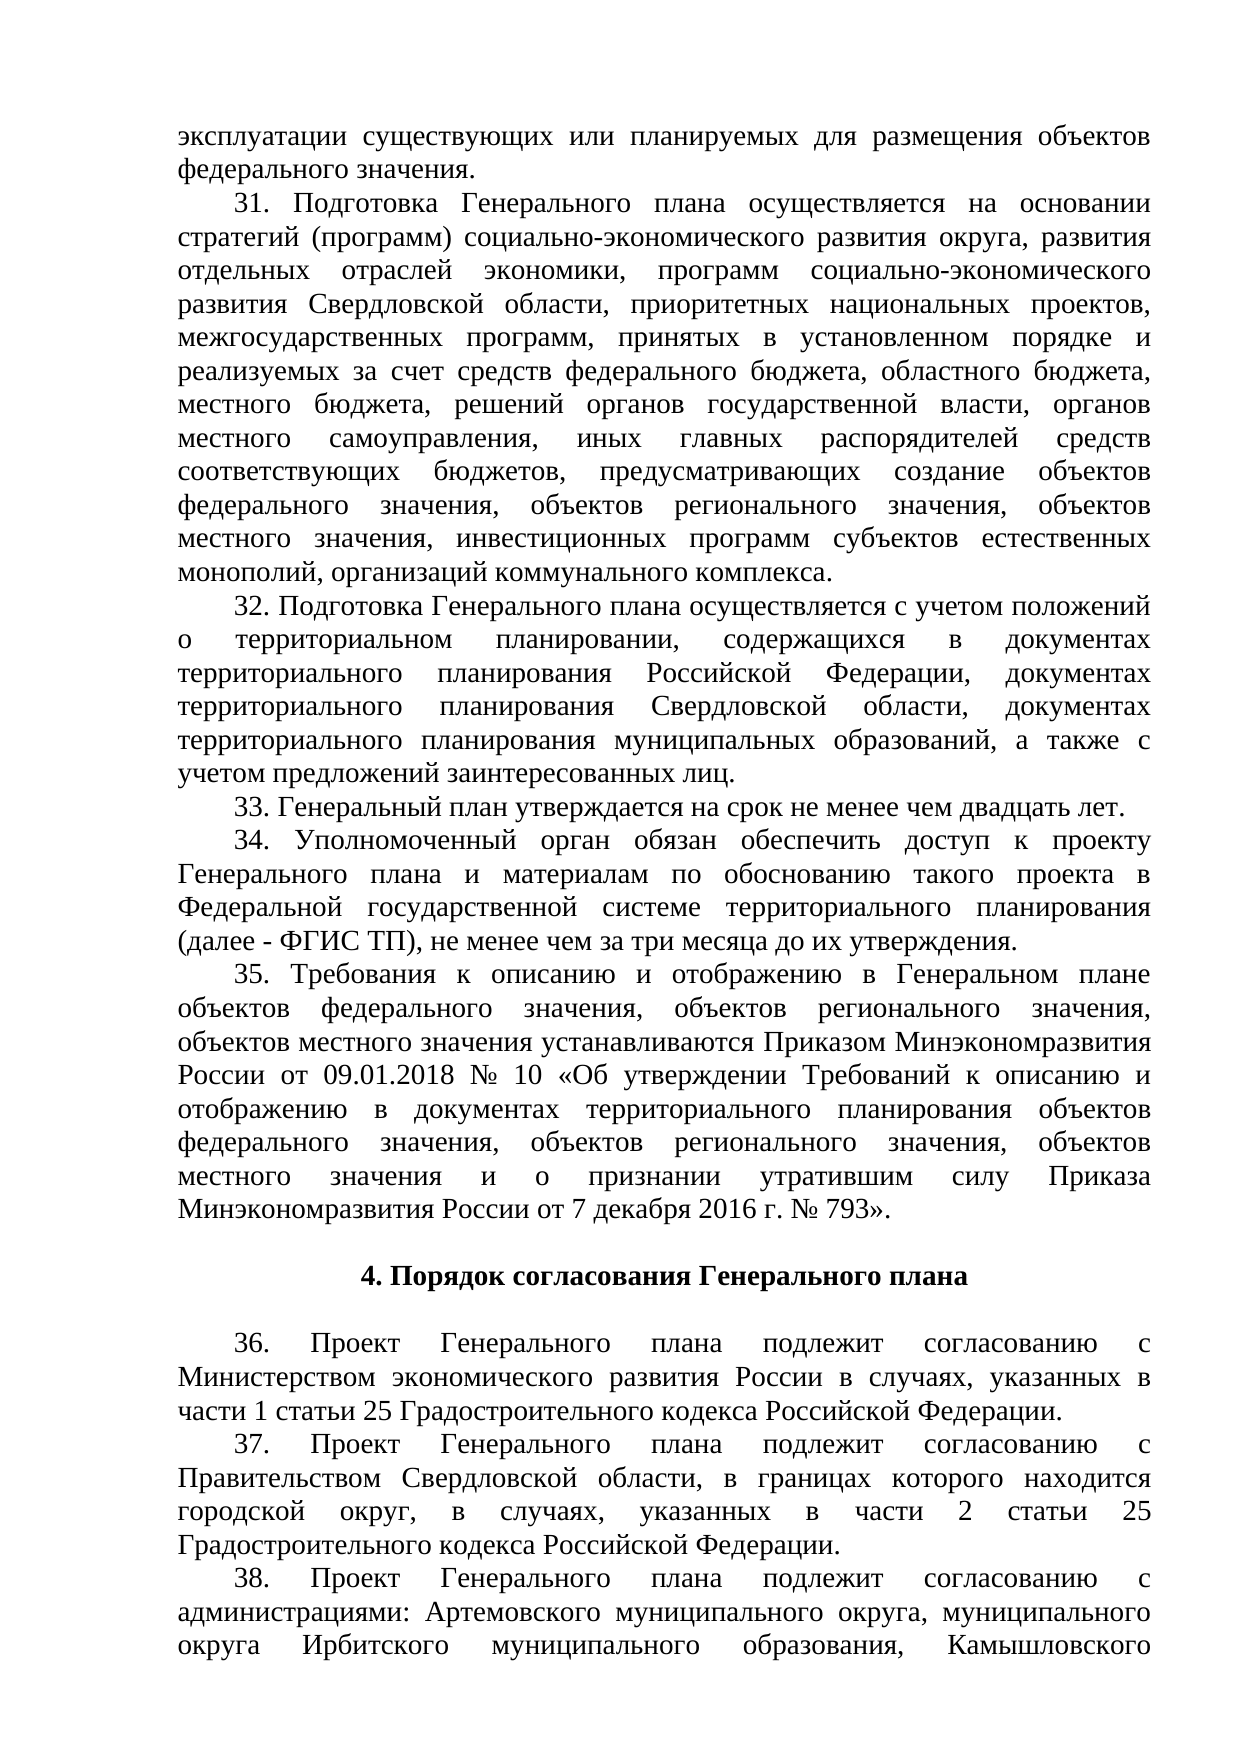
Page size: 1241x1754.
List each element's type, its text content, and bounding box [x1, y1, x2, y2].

text 33. Генеральный план утверждается на срок не менее чем двадцать лет. [177, 789, 1152, 822]
text 35. Требования к описанию и отображению в Генеральном плане объектов федерального значения, объектов регионального значения, объектов местного значения устанавливаются Приказом Минэкономразвития России от 09.01.2018 № 10 «Об утверждении Требований к описанию и отображению в документах территориального планирования объектов федерального значения, объектов регионального значения, объектов местного значения и о признании утратившим силу Приказа Минэкономразвития России от 7 декабря 2016 г. № 793». [177, 957, 1152, 1225]
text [177, 1560, 1152, 1661]
title 4. Порядок согласования Генерального плана [177, 1258, 1152, 1292]
text 36. Проект Генерального плана подлежит согласованию с Министерством экономического развития России в случаях, указанных в части 1 статьи 25 Градостроительного кодекса Российской Федерации. [177, 1326, 1152, 1426]
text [177, 118, 1152, 185]
text 32. Подготовка Генерального плана осуществляется с учетом положений о территориальном планировании, содержащихся в документах территориального планирования Российской Федерации, документах территориального планирования Свердловской области, документах территориального планирования муниципальных образований, а также с учетом предложений заинтересованных лиц. [177, 588, 1152, 789]
text 37. Проект Генерального плана подлежит согласованию с Правительством Свердловской области, в границах которого находится городской округ, в случаях, указанных в части 2 статьи 25 Градостроительного кодекса Российской Федерации. [177, 1426, 1152, 1560]
text 34. Уполномоченный орган обязан обеспечить доступ к проекту Генерального плана и материалам по обоснованию такого проекта в Федеральной государственной системе территориального планирования (далее - ФГИС ТП), не менее чем за три месяца до их утверждения. [177, 822, 1152, 957]
text 31. Подготовка Генерального плана осуществляется на основании стратегий (программ) социально-экономического развития округа, развития отдельных отраслей экономики, программ социально-экономического развития Свердловской области, приоритетных национальных проектов, межгосударственных программ, принятых в установленном порядке и реализуемых за счет средств федерального бюджета, областного бюджета, местного бюджета, решений органов государственной власти, органов местного самоуправления, иных главных распорядителей средств соответствующих бюджетов, предусматривающих создание объектов федерального значения, объектов регионального значения, объектов местного значения, инвестиционных программ субъектов естественных монополий, организаций коммунального комплекса. [177, 185, 1152, 588]
